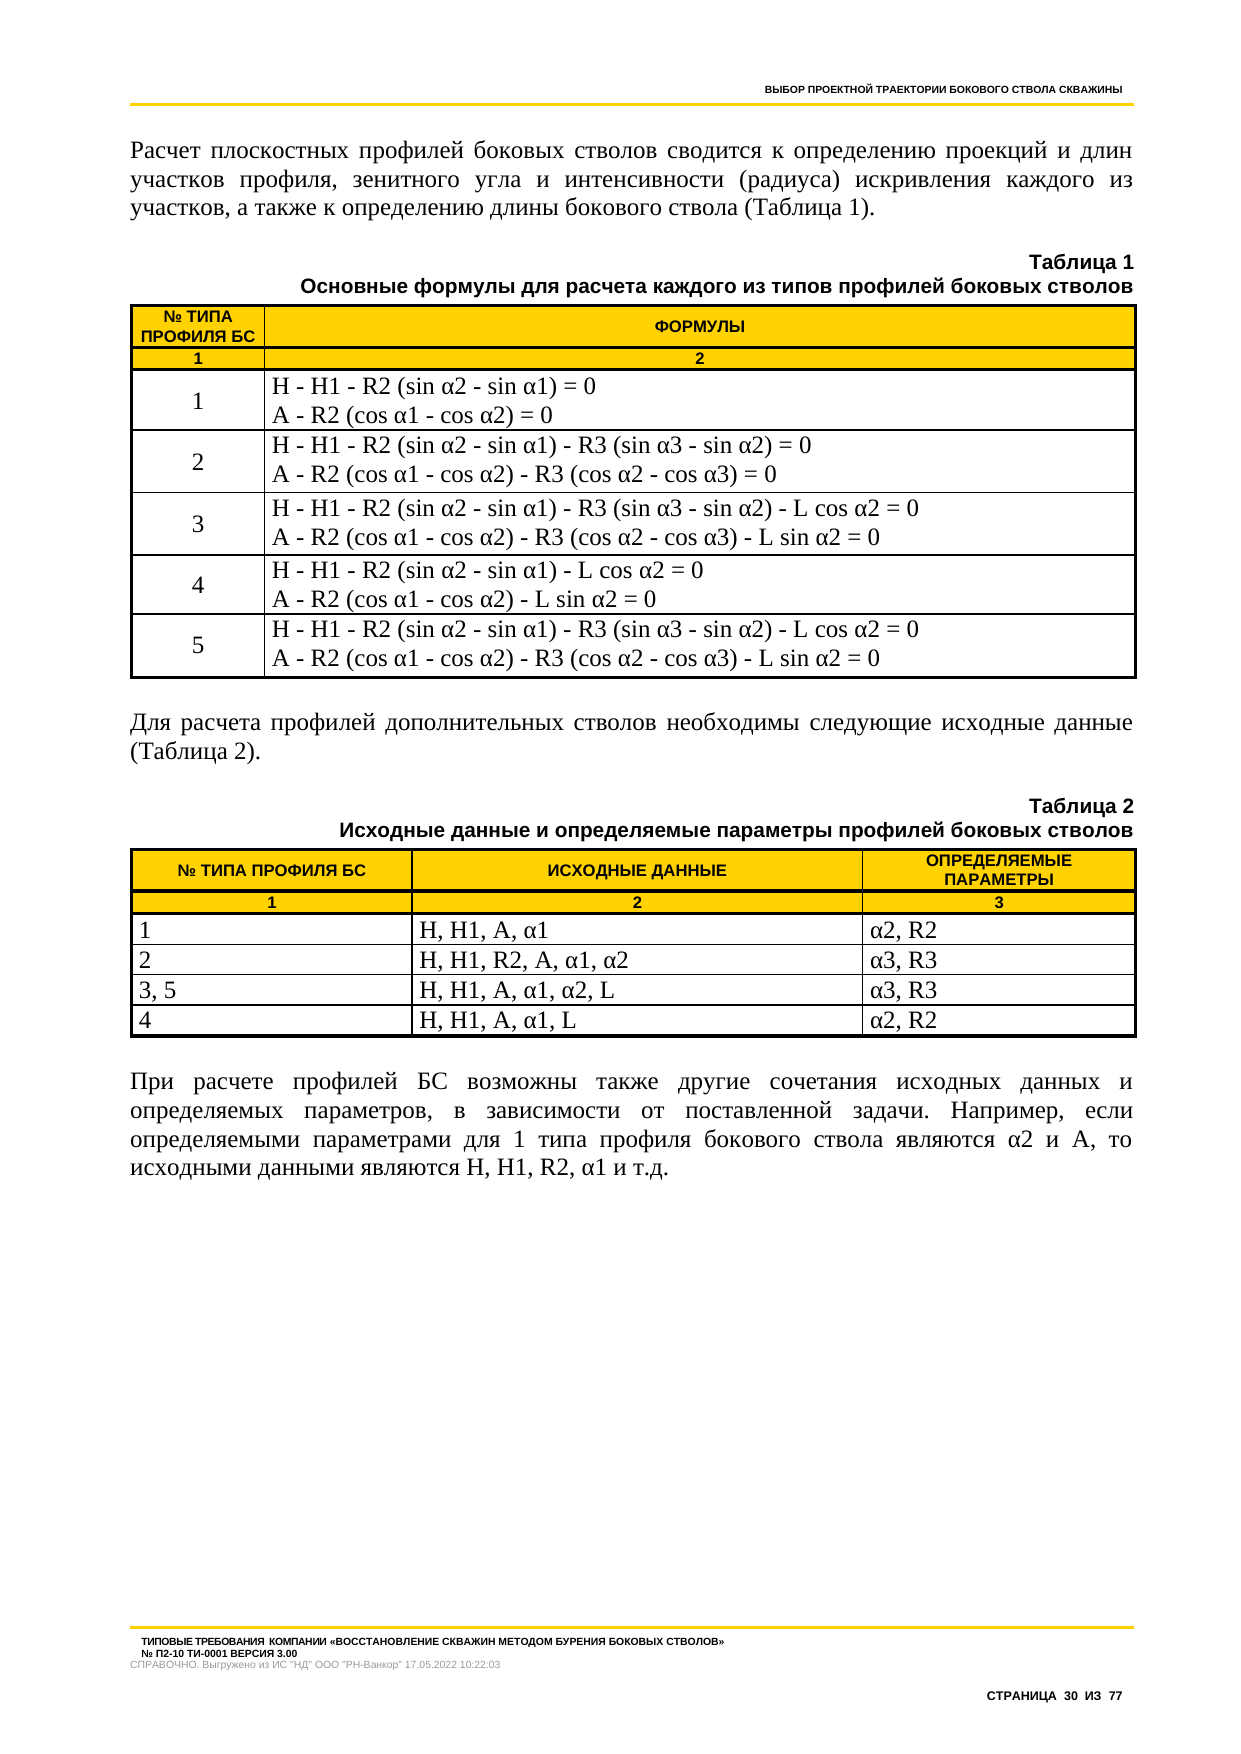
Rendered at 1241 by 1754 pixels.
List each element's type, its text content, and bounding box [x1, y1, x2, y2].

table_cell H - H1 - R2 (sin α2 - sin α1) = 0 A - R2 (cos α1 - cos α2) = 0 [265, 371, 1134, 429]
table_cell 3, 5 [133, 975, 411, 1004]
table_cell 1 [133, 893, 411, 912]
table_cell 1 [133, 371, 264, 429]
table_header № ТИПА ПРОФИЛЯ БС [133, 307, 264, 346]
text Основные формулы для расчета каждого из типов профилей боковых стволов [130, 274, 1134, 298]
table_cell 2 [133, 431, 264, 491]
table_cell H - H1 - R2 (sin α2 - sin α1) - L cos α2 = 0 A - R2 (cos α1 - cos α2) - L sin α2 = 0 [265, 556, 1134, 613]
table_header ИСХОДНЫЕ ДАННЫЕ [413, 851, 862, 889]
table_cell 5 [133, 615, 264, 676]
table_header ОПРЕДЕЛЯЕМЫЕ ПАРАМЕТРЫ [863, 851, 1134, 889]
text Таблица 1 [130, 250, 1134, 274]
table_cell 2 [265, 349, 1134, 368]
table_cell 2 [413, 893, 862, 912]
table_cell H, H1, A, α1, L [413, 1006, 862, 1034]
table_cell 1 [133, 915, 411, 943]
table_cell 3 [133, 493, 264, 554]
table_cell H - H1 - R2 (sin α2 - sin α1) - R3 (sin α3 - sin α2) - L cos α2 = 0 A - R2 (cos α1 - cos α2) - R3 (cos α2 - cos α3) - L sin α2 = 0 [265, 493, 1134, 554]
table_cell H - H1 - R2 (sin α2 - sin α1) - R3 (sin α3 - sin α2) - L cos α2 = 0 A - R2 (cos α1 - cos α2) - R3 (cos α2 - cos α3) - L sin α2 = 0 [265, 615, 1134, 676]
table_cell α3, R3 [863, 975, 1134, 1004]
table_cell 3 [863, 893, 1134, 912]
table_cell α2, R2 [863, 1006, 1134, 1034]
table_cell H - H1 - R2 (sin α2 - sin α1) - R3 (sin α3 - sin α2) = 0 A - R2 (cos α1 - cos α2) - R3 (cos α2 - cos α3) = 0 [265, 431, 1134, 491]
table_cell α3, R3 [863, 945, 1134, 974]
table_cell 1 [133, 349, 264, 368]
table_cell H, H1, A, α1, α2, L [413, 975, 862, 1004]
text Исходные данные и определяемые параметры профилей боковых стволов [130, 818, 1134, 842]
text При расчете профилей БС возможны также другие сочетания исходных данных и определяемых параметров, в зависимости от поставленной задачи. Например, если определяемыми параметрами для 1 типа профиля бокового ствола являются α2 и A, то исходными данными являются Н, Н1, R2, α1 и т.д. [130, 1066, 1134, 1181]
table_cell 4 [133, 556, 264, 613]
table_header ФОРМУЛЫ [265, 307, 1134, 346]
text Для расчета профилей дополнительных стволов необходимы следующие исходные данные (Таблица 2). [130, 707, 1134, 765]
table_cell 4 [133, 1006, 411, 1034]
text Расчет плоскостных профилей боковых стволов сводится к определению проекций и длин участков профиля, зенитного угла и интенсивности (радиуса) искривления каждого из участков, а также к определению длины бокового ствола (Таблица 1). [130, 135, 1134, 221]
table_cell H, H1, R2, A, α1, α2 [413, 945, 862, 974]
table_cell 2 [133, 945, 411, 974]
table_cell H, H1, A, α1 [413, 915, 862, 943]
table_header № ТИПА ПРОФИЛЯ БС [133, 851, 411, 889]
table_cell α2, R2 [863, 915, 1134, 943]
text Таблица 2 [130, 794, 1134, 818]
